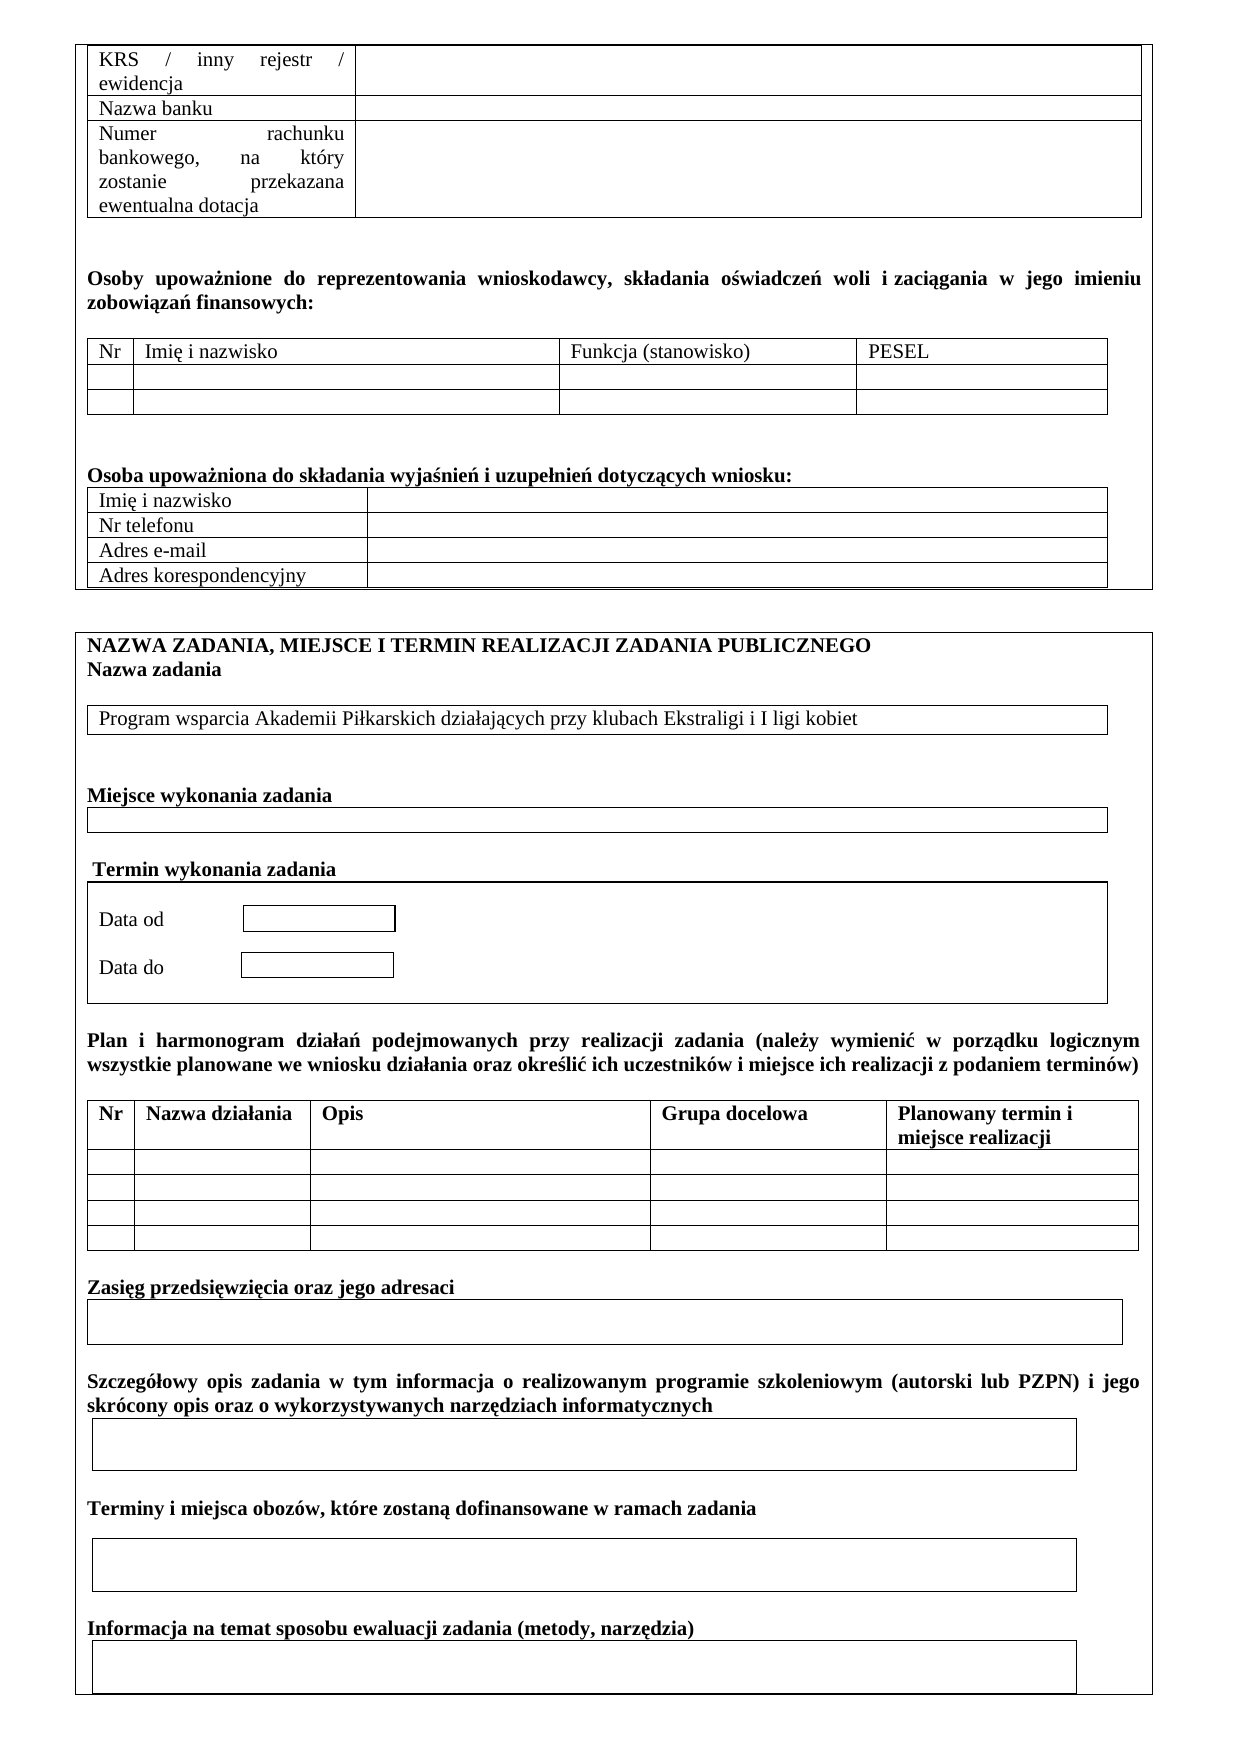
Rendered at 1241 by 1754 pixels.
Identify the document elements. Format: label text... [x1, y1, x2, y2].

table_header DANE WNIOSKODAWCY Osoby upoważnione do reprezentowania wnioskodawcy, składania oświadczeń woli i zaciągania w jego imieniu zobowiązań finansowych: Osoba upoważniona do składania wyjaśnień i uzupełnień dotyczących wniosku: [76, 45, 1152, 588]
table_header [76, 633, 1152, 1694]
